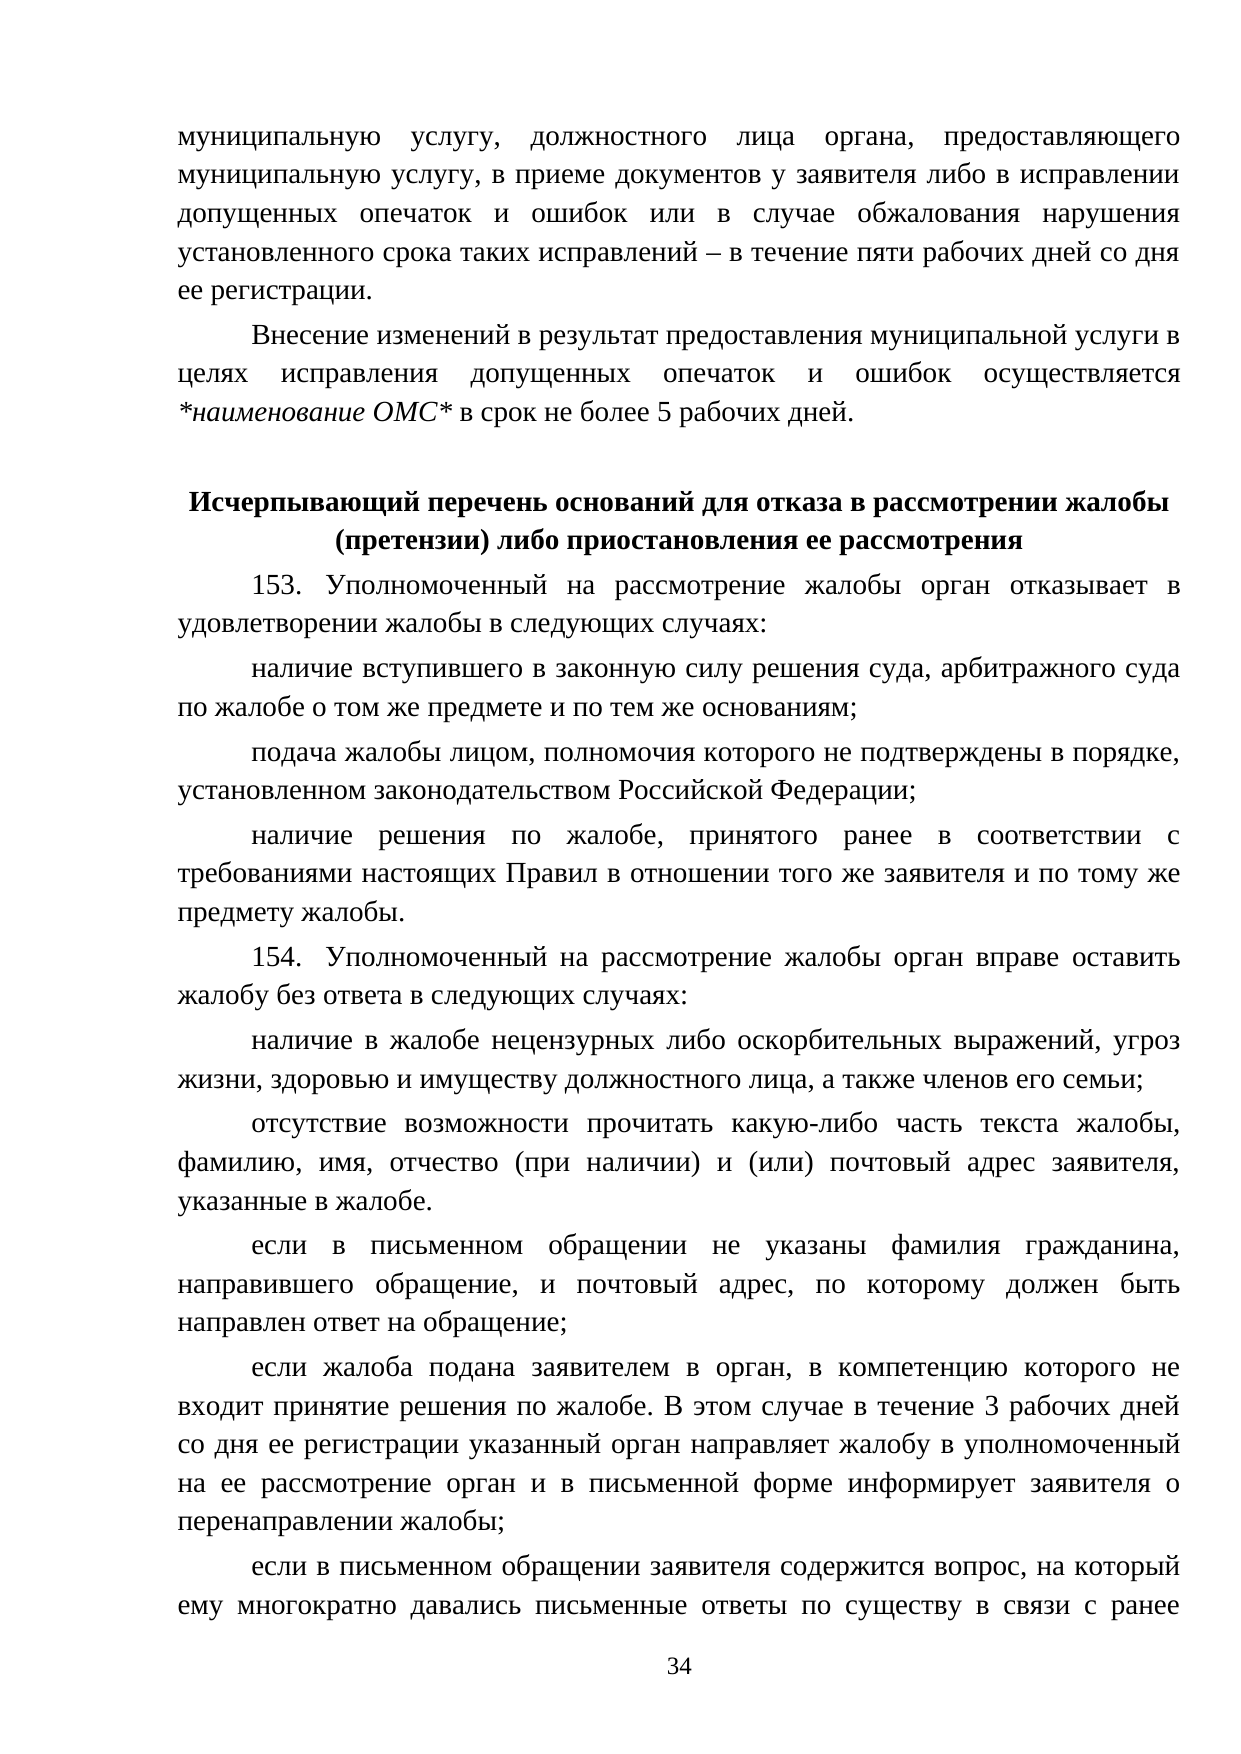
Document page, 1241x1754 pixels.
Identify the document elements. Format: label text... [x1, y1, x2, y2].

text если в письменном обращении не указаны фамилия гражданина, направившего обращение, и почтовый адрес, по которому должен быть направлен ответ на обращение; [177, 1227, 1181, 1338]
text если жалоба подана заявителем в орган, в компетенцию которого не входит принятие решения по жалобе. В этом случае в течение 3 рабочих дней со дня ее регистрации указанный орган направляет жалобу в уполномоченный на ее рассмотрение орган и в письменной форме информирует заявителя о перенаправлении жалобы; [177, 1349, 1181, 1537]
text наличие вступившего в законную силу решения суда, арбитражного суда по жалобе о том же предмете и по тем же основаниям; [177, 650, 1181, 722]
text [177, 1548, 1181, 1620]
text подача жалобы лицом, полномочия которого не подтверждены в порядке, установленном законодательством Российской Федерации; [177, 734, 1181, 806]
text наличие в жалобе нецензурных либо оскорбительных выражений, угроз жизни, здоровью и имуществу должностного лица, а также членов его семьи; [177, 1022, 1181, 1094]
text наличие решения по жалобе, принятого ранее в соответствии с требованиями настоящих Правил в отношении того же заявителя и по тому же предмету жалобы. [177, 817, 1181, 928]
text отсутствие возможности прочитать какую-либо часть текста жалобы, фамилию, имя, отчество (при наличии) и (или) почтовый адрес заявителя, указанные в жалобе. [177, 1106, 1181, 1216]
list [177, 118, 1181, 306]
text Внесение изменений в результат предоставления муниципальной услуги в целях исправления допущенных опечаток и ошибок осуществляется *наименование ОМС* в срок не более 5 рабочих дней. [177, 317, 1181, 428]
text Исчерпывающий перечень оснований для отказа в рассмотрении жалобы (претензии) либо приостановления ее рассмотрения [177, 484, 1181, 556]
list Уполномоченный на рассмотрение жалобы орган вправе оставить жалобу без ответа в следующих случаях: [177, 939, 1181, 1011]
list Уполномоченный на рассмотрение жалобы орган отказывает в удовлетворении жалобы в следующих случаях: [177, 567, 1181, 639]
